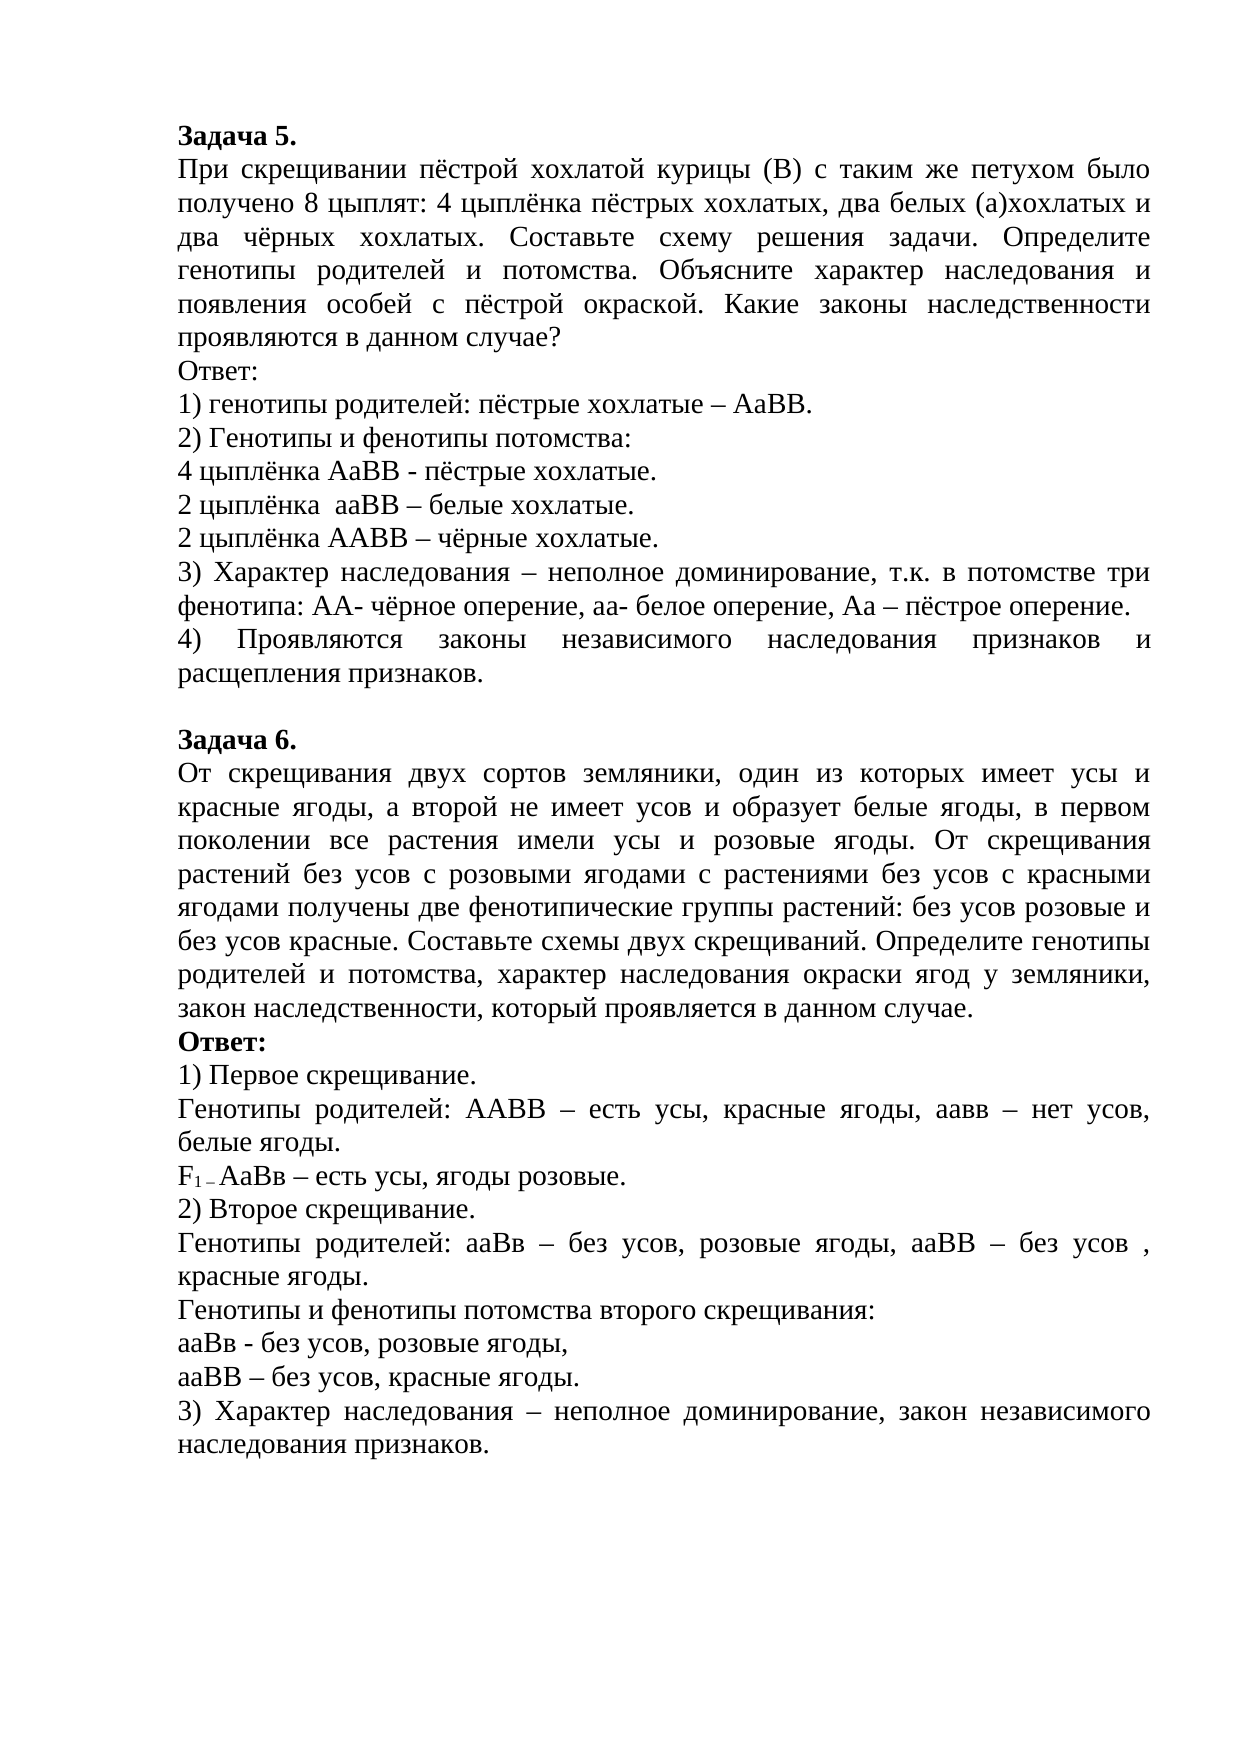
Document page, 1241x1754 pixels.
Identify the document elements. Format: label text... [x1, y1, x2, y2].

text 4 цыплёнка АаВВ - пёстрые хохлатые. [177, 453, 1152, 487]
text 4) Проявляются законы независимого наследования признаков и расщепления признаков. [177, 621, 1152, 688]
text Генотипы и фенотипы потомства второго скрещивания: [177, 1292, 1152, 1326]
text F1 – АаВв – есть усы, ягоды розовые. [177, 1158, 1152, 1191]
text 3) Характер наследования – неполное доминирование, закон независимого наследования признаков. [177, 1393, 1152, 1460]
text 2 цыплёнка ааВВ – белые хохлатые. [177, 487, 1152, 521]
text От скрещивания двух сортов земляники, один из которых имеет усы и красные ягоды, а второй не имеет усов и образует белые ягоды, в первом поколении все растения имели усы и розовые ягоды. От скрещивания растений без усов с розовыми ягодами с растениями без усов с красными ягодами получены две фенотипические группы растений: без усов розовые и без усов красные. Составьте схемы двух скрещиваний. Определите генотипы родителей и потомства, характер наследования окраски ягод у земляники, закон наследственности, который проявляется в данном случае. [177, 755, 1152, 1024]
text 2 цыплёнка ААВВ – чёрные хохлатые. [177, 521, 1152, 554]
text 2) Генотипы и фенотипы потомства: [177, 420, 1152, 453]
text 2) Второе скрещивание. [177, 1191, 1152, 1225]
text Задача 6. [177, 722, 1152, 755]
text ааВВ – без усов, красные ягоды. [177, 1359, 1152, 1393]
text 3) Характер наследования – неполное доминирование, т.к. в потомстве три фенотипа: АА- чёрное оперение, аа- белое оперение, Аа – пёстрое оперение. [177, 554, 1152, 621]
text Задача 5. [177, 118, 1152, 152]
text Ответ: [177, 353, 1152, 386]
text При скрещивании пёстрой хохлатой курицы (В) с таким же петухом было получено 8 цыплят: 4 цыплёнка пёстрых хохлатых, два белых (а)хохлатых и два чёрных хохлатых. Составьте схему решения задачи. Определите генотипы родителей и потомства. Объясните характер наследования и появления особей с пёстрой окраской. Какие законы наследственности проявляются в данном случае? [177, 152, 1152, 353]
text Генотипы родителей: ААВВ – есть усы, красные ягоды, аавв – нет усов, белые ягоды. [177, 1091, 1152, 1158]
text Ответ: [177, 1024, 1152, 1057]
text 1) генотипы родителей: пёстрые хохлатые – АаВВ. [177, 386, 1152, 420]
text Генотипы родителей: ааВв – без усов, розовые ягоды, ааВВ – без усов , красные ягоды. [177, 1225, 1152, 1292]
text ааВв - без усов, розовые ягоды, [177, 1326, 1152, 1359]
text 1) Первое скрещивание. [177, 1057, 1152, 1091]
